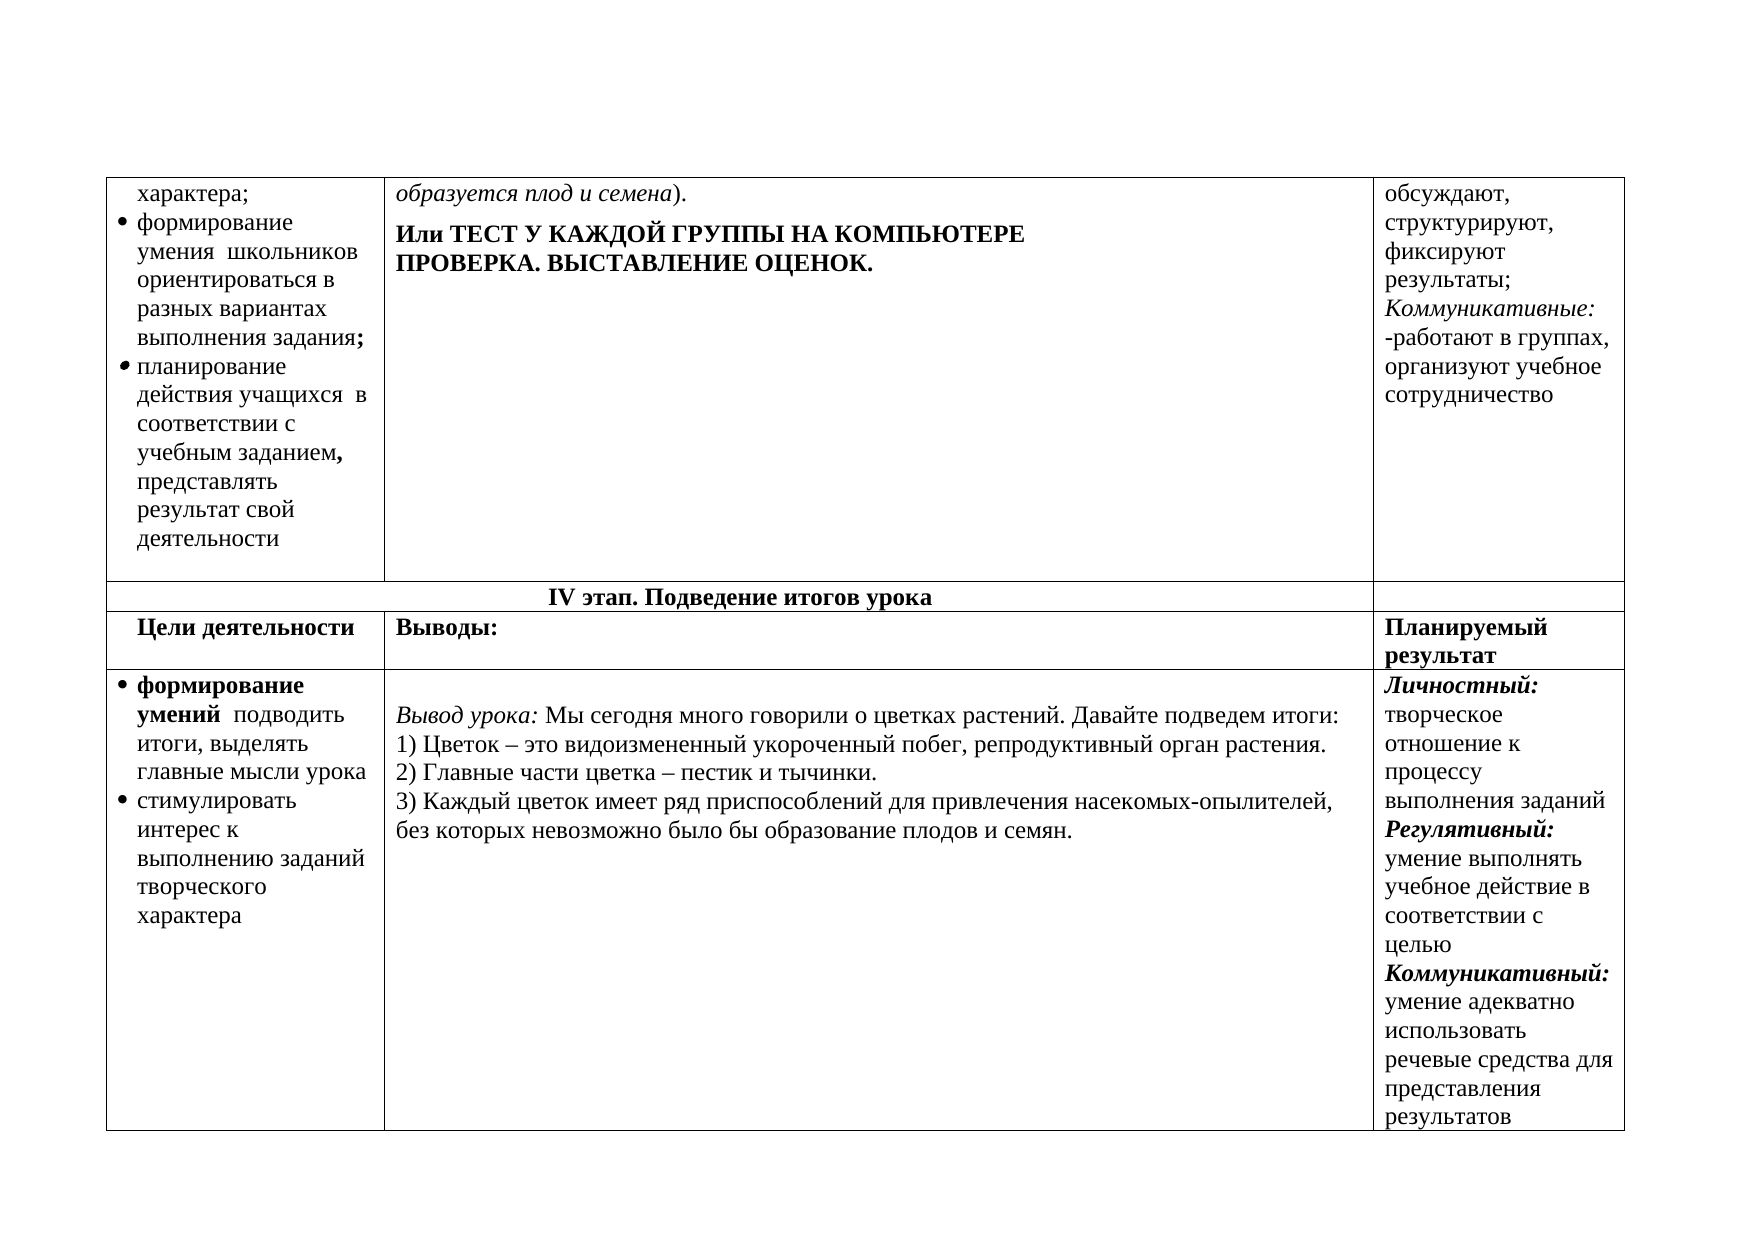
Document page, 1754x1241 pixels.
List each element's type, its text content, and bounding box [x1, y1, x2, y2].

table_cell Цели деятельности [107, 612, 384, 669]
table_cell Выводы: [385, 612, 1373, 669]
table_cell [1374, 582, 1624, 611]
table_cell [107, 178, 384, 581]
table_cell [385, 178, 1373, 581]
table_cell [107, 670, 384, 1130]
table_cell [1374, 670, 1624, 1130]
table_cell Планируемый результат [1374, 612, 1624, 669]
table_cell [385, 670, 1373, 1130]
table_cell IV этап. Подведение итогов урока [107, 582, 1373, 611]
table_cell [1374, 178, 1624, 581]
